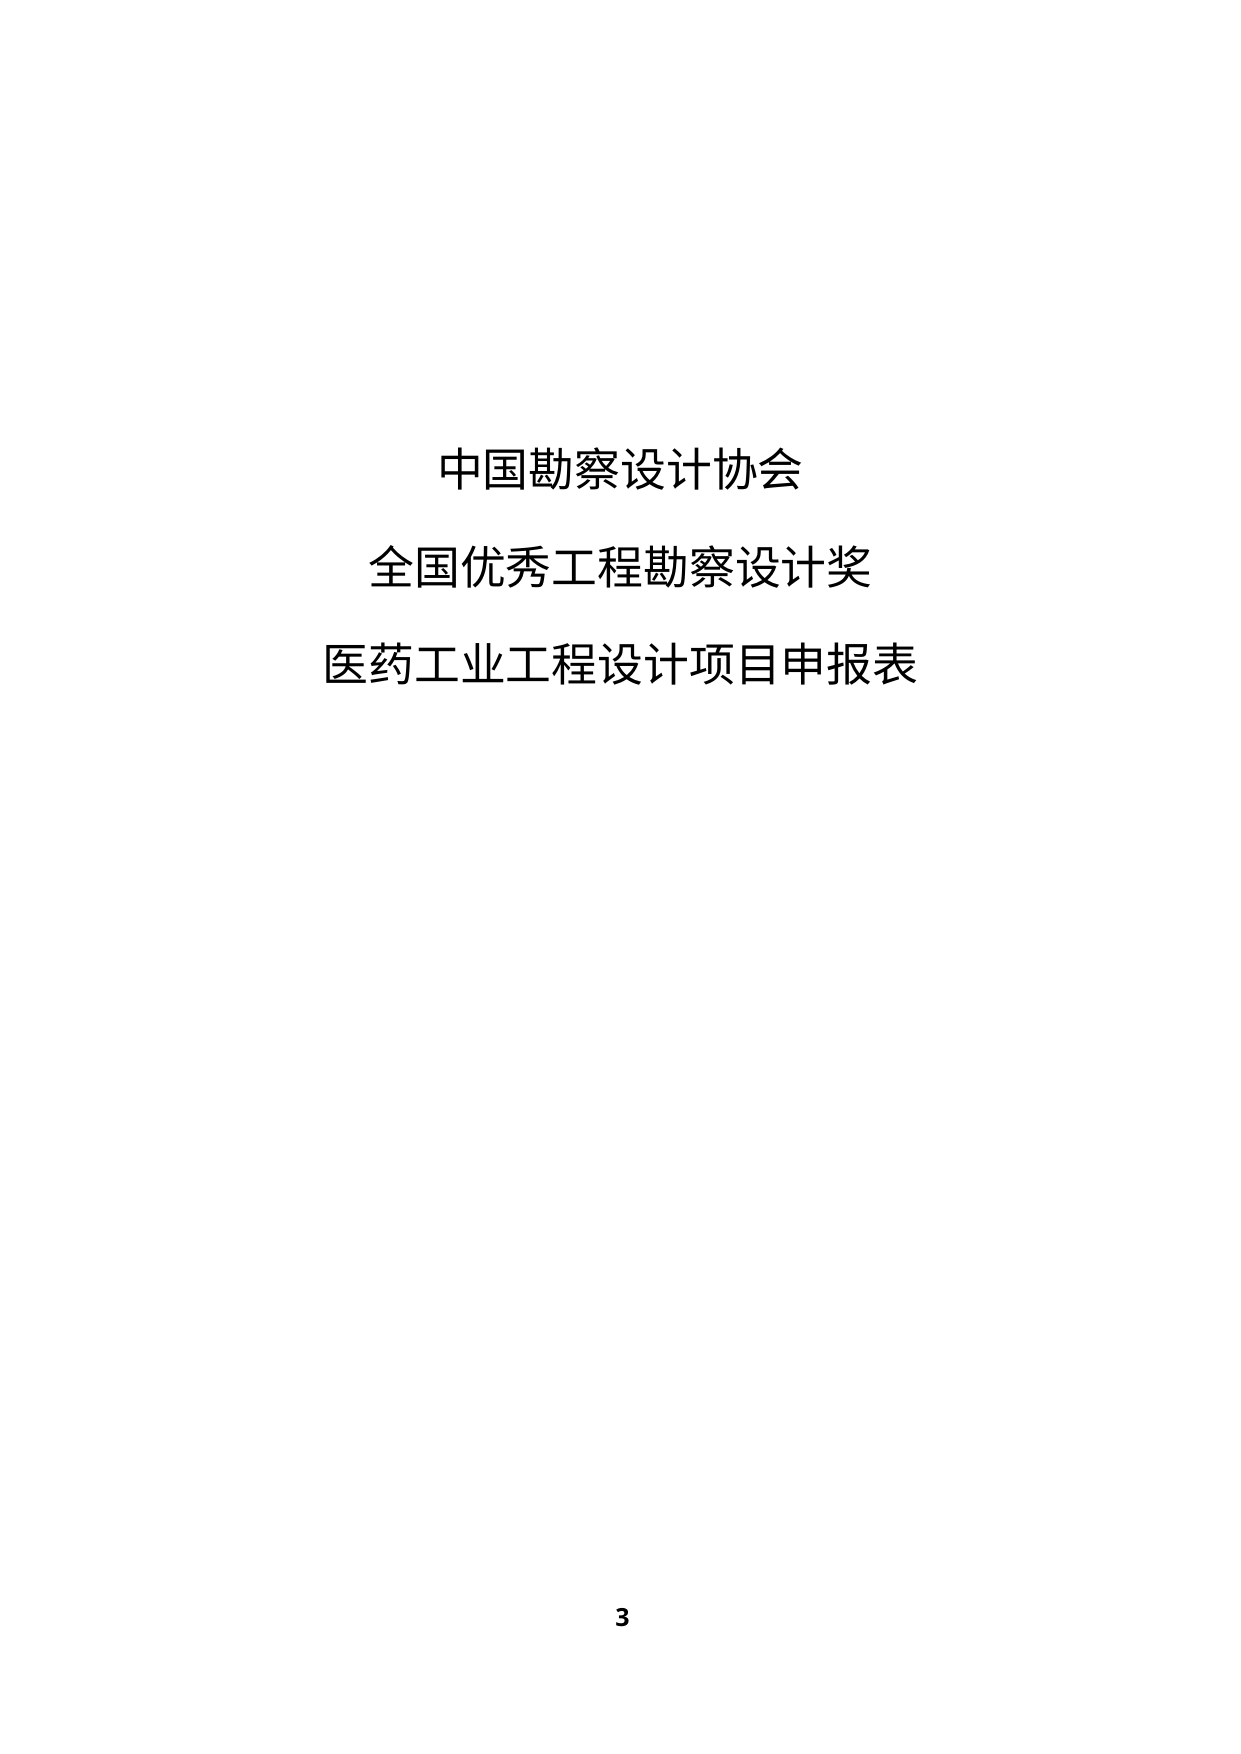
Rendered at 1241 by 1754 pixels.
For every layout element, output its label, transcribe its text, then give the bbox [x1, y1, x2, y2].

text 中国勘察设计协会 [165, 418, 1075, 516]
text 全国优秀工程勘察设计奖 [165, 516, 1075, 613]
text 医药工业工程设计项目申报表 [165, 613, 1075, 711]
